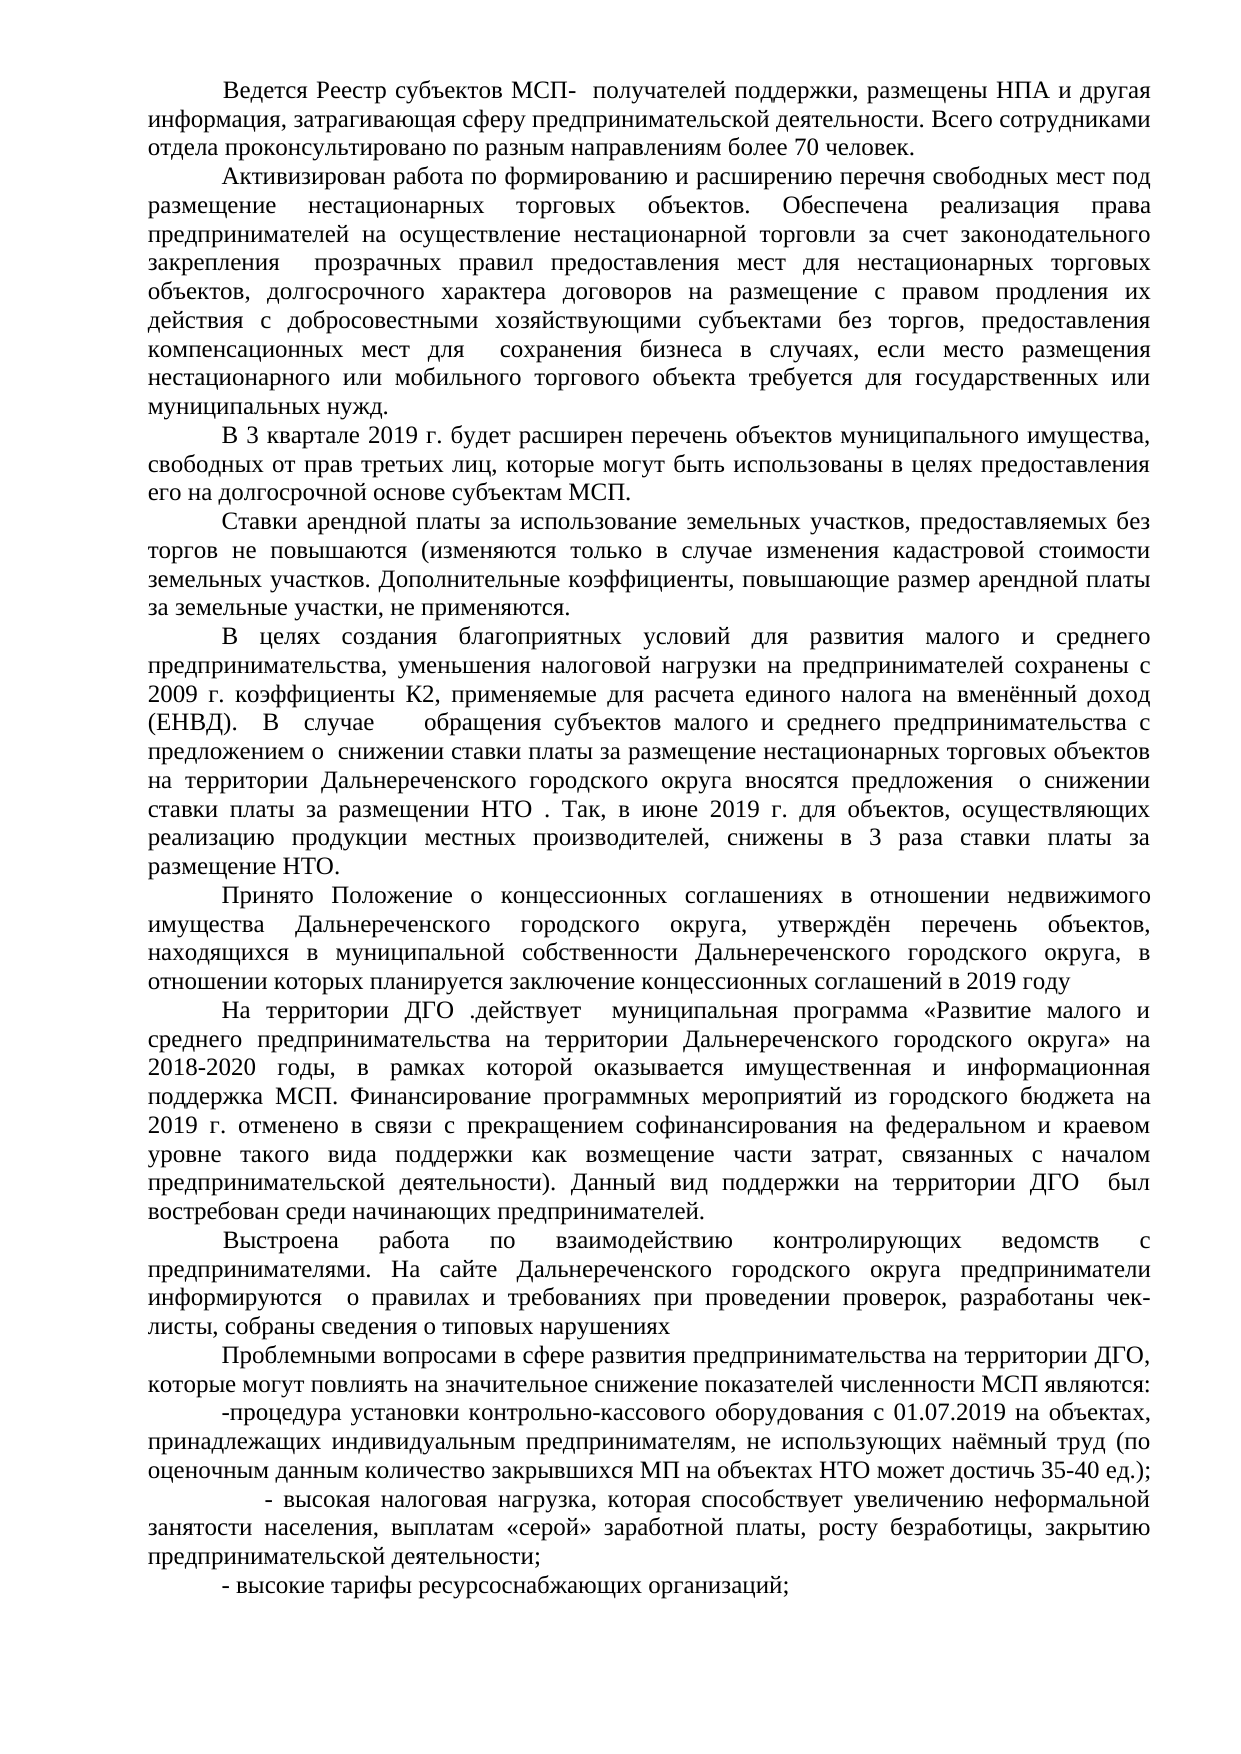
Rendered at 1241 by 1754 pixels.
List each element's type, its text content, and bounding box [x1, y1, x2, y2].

text В целях создания благоприятных условий для развития малого и среднего предпринимательства, уменьшения налоговой нагрузки на предпринимателей сохранены с 2009 г. коэффициенты К2, применяемые для расчета единого налога на вменённый доход (ЕНВД). В случае обращения субъектов малого и среднего предпринимательства с предложением о снижении ставки платы за размещение нестационарных торговых объектов на территории Дальнереченского городского округа вносятся предложения о снижении ставки платы за размещении НТО . Так, в июне 2019 г. для объектов, осуществляющих реализацию продукции местных производителей, снижены в 3 раза ставки платы за размещение НТО. [148, 621, 1152, 880]
text Активизирован работа по формированию и расширению перечня свободных мест под размещение нестационарных торговых объектов. Обеспечена реализация права предпринимателей на осуществление нестационарной торговли за счет законодательного закрепления прозрачных правил предоставления мест для нестационарных торговых объектов, долгосрочного характера договоров на размещение с правом продления их действия с добросовестными хозяйствующими субъектами без торгов, предоставления компенсационных мест для сохранения бизнеса в случаях, если место размещения нестационарного или мобильного торгового объекта требуется для государственных или муниципальных нужд. [148, 161, 1152, 420]
text Ставки арендной платы за использование земельных участков, предоставляемых без торгов не повышаются (изменяются только в случае изменения кадастровой стоимости земельных участков. Дополнительные коэффициенты, повышающие размер арендной платы за земельные участки, не применяются. [148, 506, 1152, 621]
text - высокая налоговая нагрузка, которая способствует увеличению неформальной занятости населения, выплатам «серой» заработной платы, росту безработицы, закрытию предпринимательской деятельности; [148, 1484, 1152, 1570]
text Принято Положение о концессионных соглашениях в отношении недвижимого имущества Дальнереченского городского округа, утверждён перечень объектов, находящихся в муниципальной собственности Дальнереченского городского округа, в отношении которых планируется заключение концессионных соглашений в 2019 году [148, 880, 1152, 995]
text - высокие тарифы ресурсоснабжающих организаций; [148, 1570, 1152, 1599]
text Проблемными вопросами в сфере развития предпринимательства на территории ДГО, которые могут повлиять на значительное снижение показателей численности МСП являются: [148, 1340, 1152, 1397]
text На территории ДГО .действует муниципальная программа «Развитие малого и среднего предпринимательства на территории Дальнереченского городского округа» на 2018-2020 годы, в рамках которой оказывается имущественная и информационная поддержка МСП. Финансирование программных мероприятий из городского бюджета на 2019 г. отменено в связи с прекращением софинансирования на федеральном и краевом уровне такого вида поддержки как возмещение части затрат, связанных с началом предпринимательской деятельности). Данный вид поддержки на территории ДГО был востребован среди начинающих предпринимателей. [148, 995, 1152, 1225]
text Ведется Реестр субъектов МСП- получателей поддержки, размещены НПА и другая информация, затрагивающая сферу предпринимательской деятельности. Всего сотрудниками отдела проконсультировано по разным направлениям более 70 человек. [148, 75, 1152, 161]
text Выстроена работа по взаимодействию контролирующих ведомств с предпринимателями. На сайте Дальнереченского городского округа предприниматели информируются о правилах и требованиях при проведении проверок, разработаны чек-листы, собраны сведения о типовых нарушениях [148, 1225, 1152, 1340]
text В 3 квартале 2019 г. будет расширен перечень объектов муниципального имущества, свободных от прав третьих лиц, которые могут быть использованы в целях предоставления его на долгосрочной основе субъектам МСП. [148, 420, 1152, 506]
text -процедура установки контрольно-кассового оборудования с 01.07.2019 на объектах, принадлежащих индивидуальным предпринимателям, не использующих наёмный труд (по оценочным данным количество закрывшихся МП на объектах НТО может достичь 35-40 ед.); [148, 1397, 1152, 1484]
